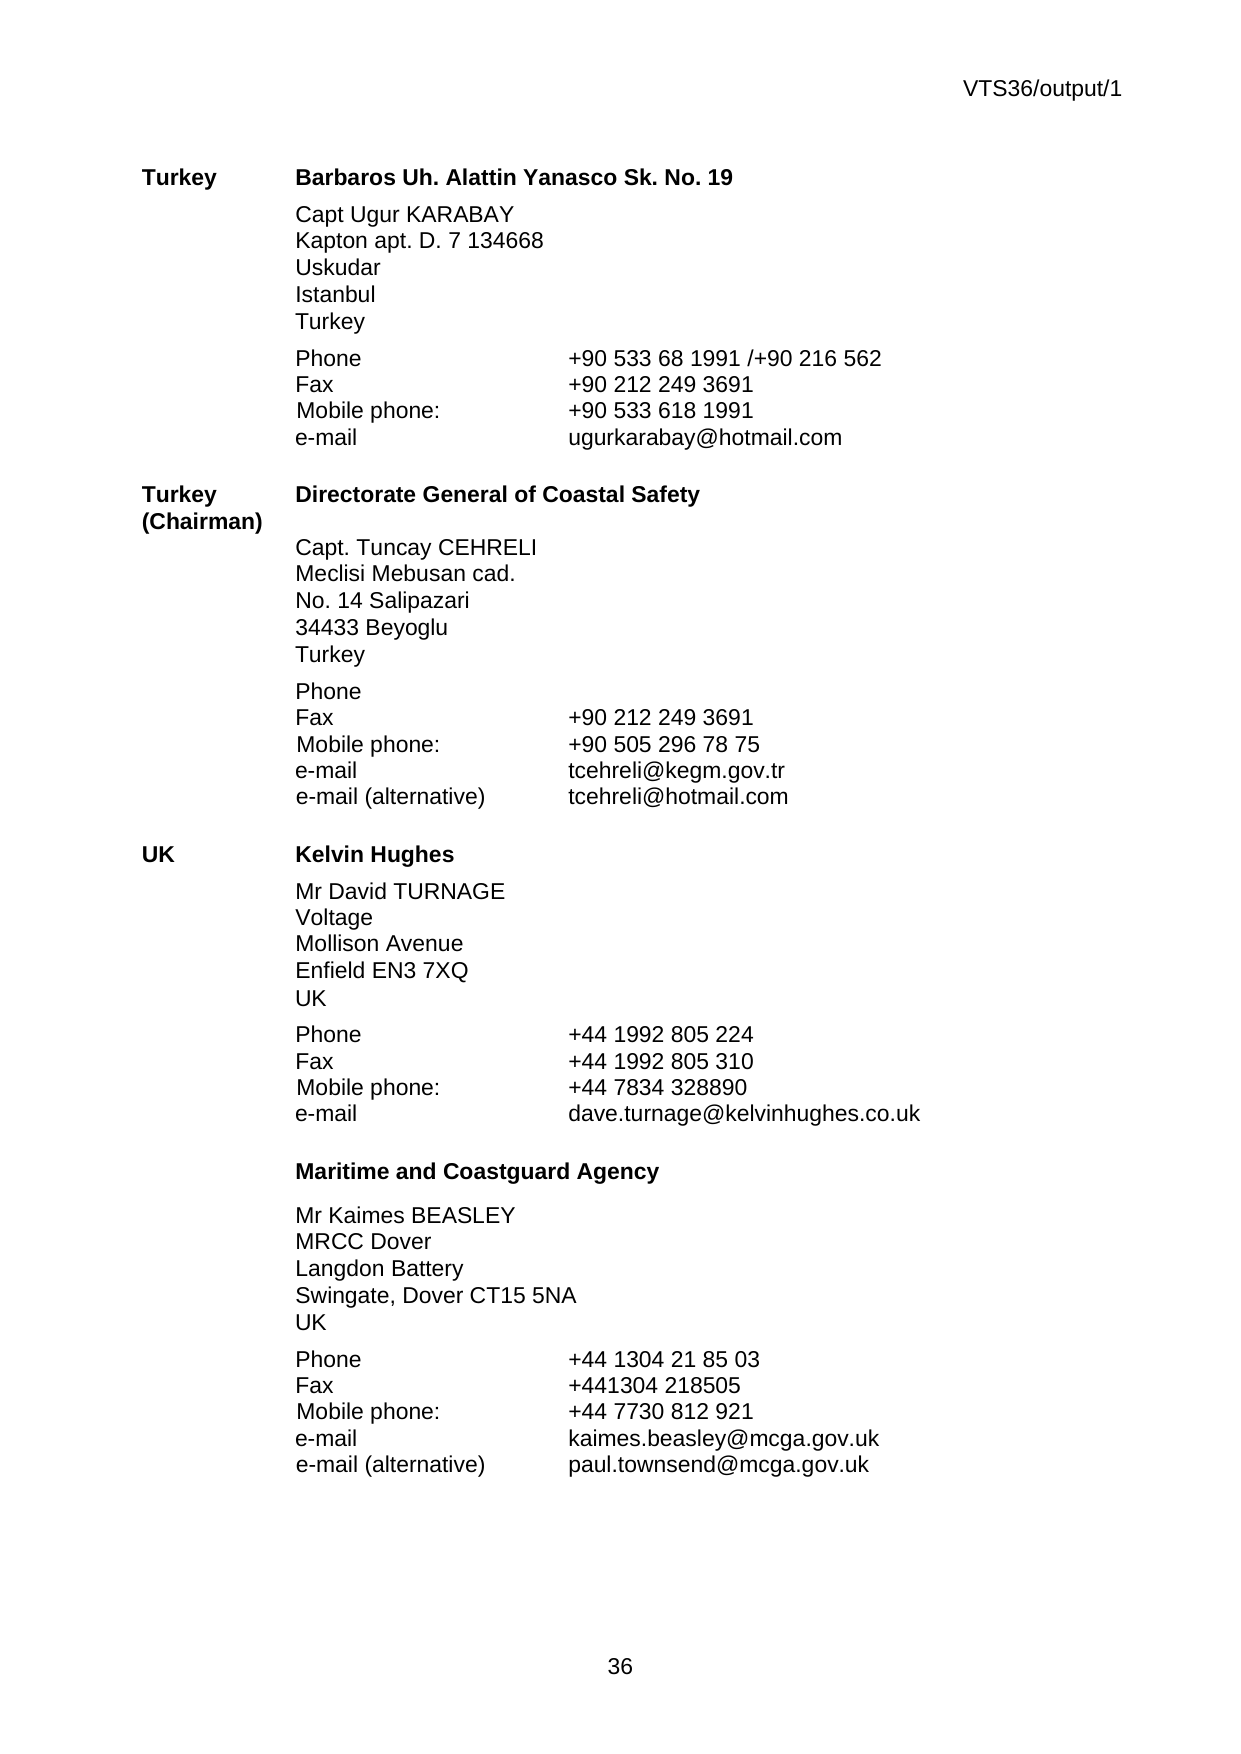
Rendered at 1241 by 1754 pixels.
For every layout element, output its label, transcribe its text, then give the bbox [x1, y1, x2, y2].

text e-mail (alternative) tcehreli@hotmail.com [118, 783, 1122, 809]
text Turkey [118, 641, 1122, 667]
text Istanbul [118, 281, 1122, 307]
text Maritime and Coastguard Agency [118, 1158, 1122, 1184]
text e-mail tcehreli@kegm.gov.tr [118, 757, 1122, 783]
text Kapton apt. D. 7 134668 [118, 227, 1122, 254]
text Mobile phone: +44 7834 328890 [118, 1074, 1122, 1100]
text (Chairman) [118, 508, 1122, 534]
text 34433 Beyoglu [118, 614, 1122, 640]
text e-mail (alternative) paul.townsend@mcga.gov.uk [118, 1451, 1122, 1477]
text Phone +44 1992 805 224 [118, 1021, 1122, 1048]
text Phone +44 1304 21 85 03 [118, 1346, 1122, 1372]
text Phone +90 533 68 1991 /+90 216 562 [118, 345, 1122, 371]
text Uskudar [118, 254, 1122, 280]
text Mobile phone: +90 505 296 78 75 [118, 731, 1122, 757]
text Capt Ugur KARABAY [118, 201, 1122, 227]
text Swingate, Dover CT15 5NA [118, 1282, 1122, 1308]
text Turkey Directorate General of Coastal Safety [118, 481, 1122, 508]
text Mr Kaimes BEASLEY [118, 1202, 1122, 1228]
text Langdon Battery [118, 1254, 1122, 1281]
text e-mail ugurkarabay@hotmail.com [118, 424, 1122, 450]
text Meclisi Mebusan cad. [118, 560, 1122, 587]
text Phone [118, 678, 1122, 704]
text e-mail dave.turnage@kelvinhughes.co.uk [118, 1100, 1122, 1127]
text Turkey [118, 308, 1122, 334]
text Voltage [118, 904, 1122, 930]
text Fax +441304 218505 [118, 1372, 1122, 1398]
text Mobile phone: +44 7730 812 921 [118, 1398, 1122, 1425]
text Mobile phone: +90 533 618 1991 [118, 397, 1122, 424]
text e-mail kaimes.beasley@mcga.gov.uk [118, 1425, 1122, 1451]
text Fax +90 212 249 3691 [118, 371, 1122, 397]
text Fax +90 212 249 3691 [118, 704, 1122, 731]
text Enfield EN3 7XQ [118, 957, 1122, 984]
text Turkey Barbaros Uh. Alattin Yanasco Sk. No. 19 [118, 164, 1122, 191]
text Mollison Avenue [118, 930, 1122, 957]
text Fax +44 1992 805 310 [118, 1048, 1122, 1074]
text No. 14 Salipazari [118, 587, 1122, 613]
text MRCC Dover [118, 1228, 1122, 1254]
text UK [118, 984, 1122, 1011]
text Capt. Tuncay CEHRELI [118, 534, 1122, 560]
text UK Kelvin Hughes [118, 841, 1122, 867]
text UK [118, 1309, 1122, 1335]
text Mr David TURNAGE [118, 878, 1122, 904]
